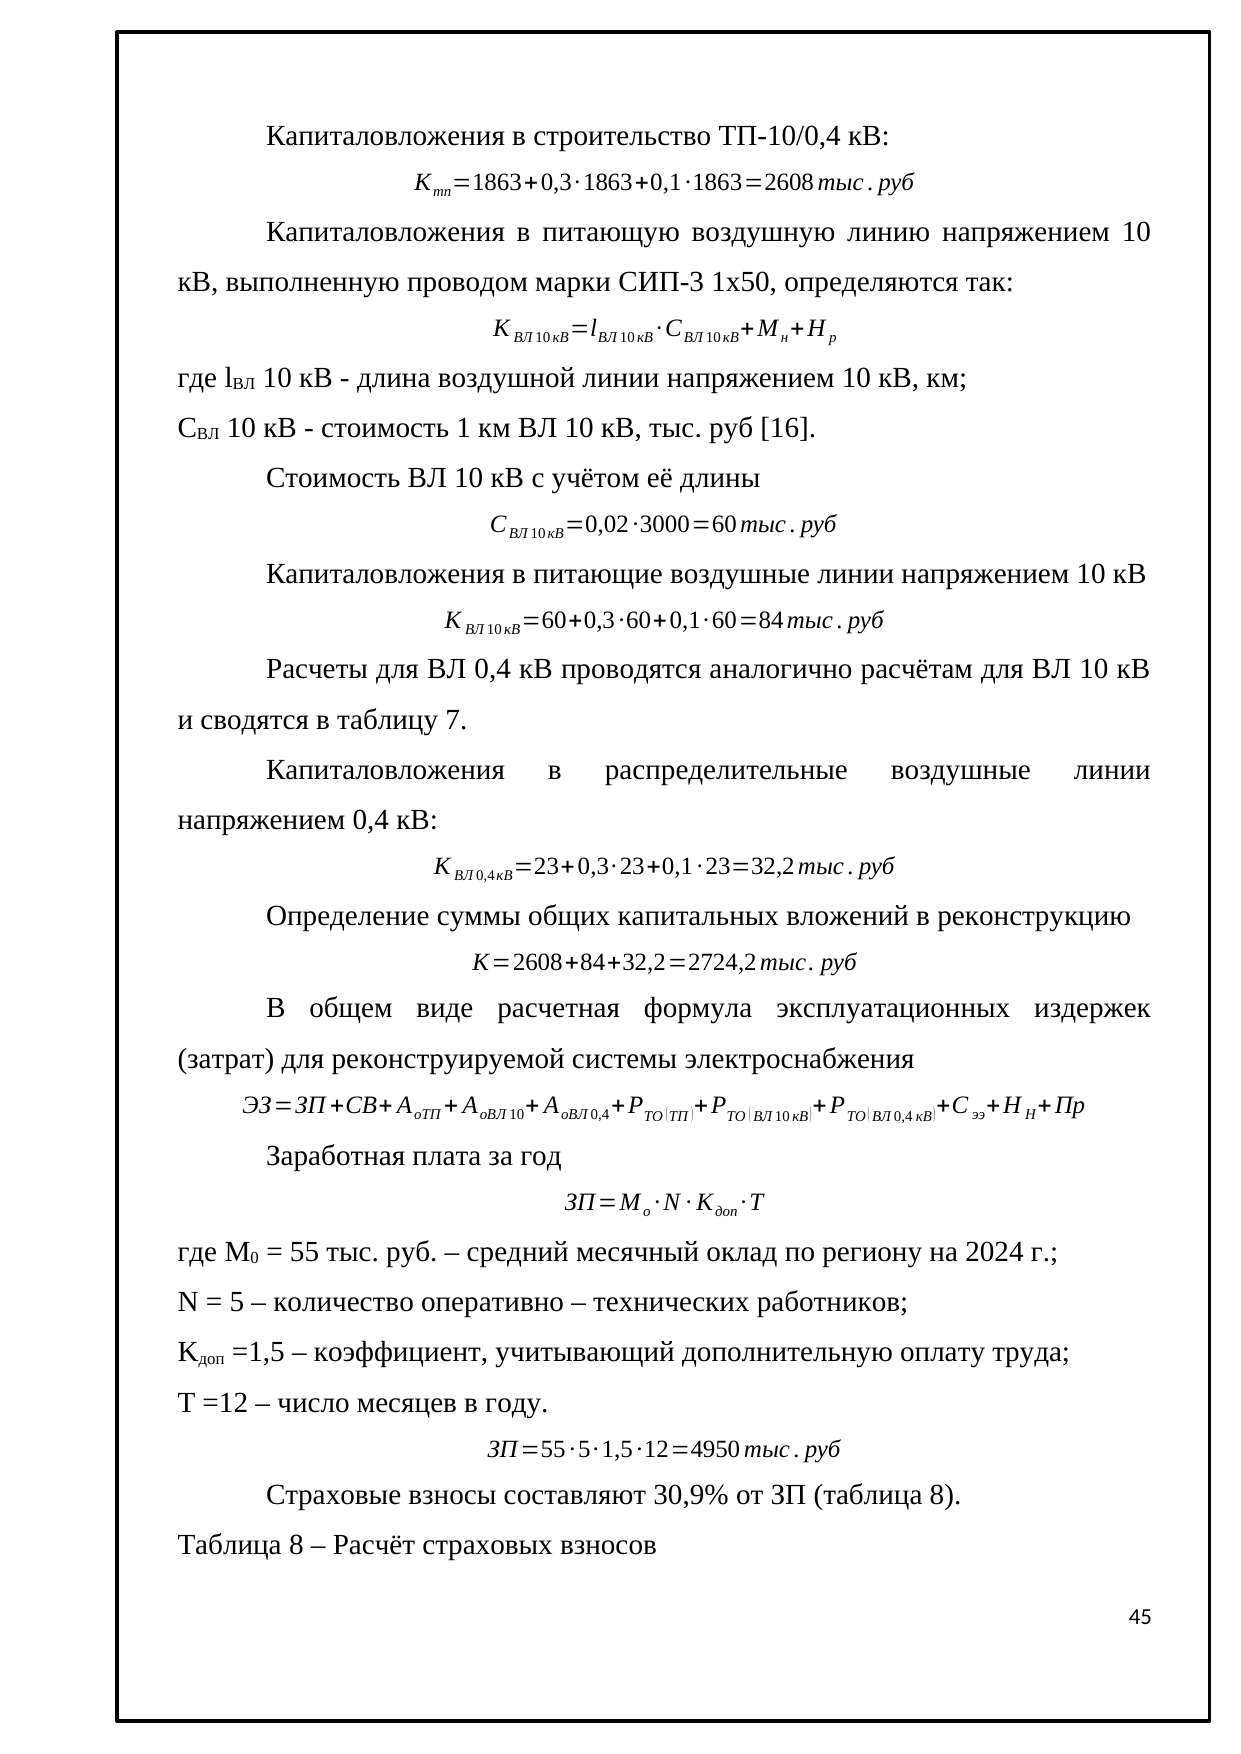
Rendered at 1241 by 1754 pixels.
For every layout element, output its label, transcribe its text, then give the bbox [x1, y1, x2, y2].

text Определение суммы общих капитальных вложений в реконструкцию [177, 898, 1152, 932]
text В общем виде расчетная формула эксплуатационных издержек (затрат) для реконструируемой системы электроснабжения [177, 990, 1152, 1074]
text Таблица 8 – Расчёт страховых взносов [177, 1527, 1152, 1561]
text Капиталовложения в питающую воздушную линию напряжением 10 кВ, выполненную проводом марки СИП-3 1х50, определяются так: [177, 214, 1152, 298]
text СВЛ 10 кВ - стоимость 1 км ВЛ 10 кВ, тыс. руб [16]. [177, 410, 1152, 443]
text Капиталовложения в строительство ТП-10/0,4 кВ: [177, 118, 1152, 152]
text T =12 – число месяцев в году. [177, 1385, 1152, 1418]
text Капиталовложения в распределительные воздушные линии напряжением 0,4 кВ: [177, 752, 1152, 836]
text где М0 = 55 тыс. руб. – средний месячный оклад по региону на 2024 г.; [177, 1234, 1152, 1267]
text Капиталовложения в питающие воздушные линии напряжением 10 кВ [177, 556, 1152, 589]
text Расчеты для ВЛ 0,4 кВ проводятся аналогично расчётам для ВЛ 10 кВ и сводятся в таблицу 7. [177, 652, 1152, 735]
text Страховые взносы составляют 30,9% от ЗП (таблица 8). [177, 1477, 1152, 1511]
text где lВЛ 10 кВ - длина воздушной линии напряжением 10 кВ, км; [177, 360, 1152, 393]
text Заработная плата за год [177, 1138, 1152, 1172]
text Стоимость ВЛ 10 кВ с учётом её длины [177, 460, 1152, 494]
text N = 5 – количество оперативно – технических работников; [177, 1284, 1152, 1318]
text Kдоп =1,5 – коэффициент, учитывающий дополнительную оплату труда; [177, 1334, 1152, 1368]
